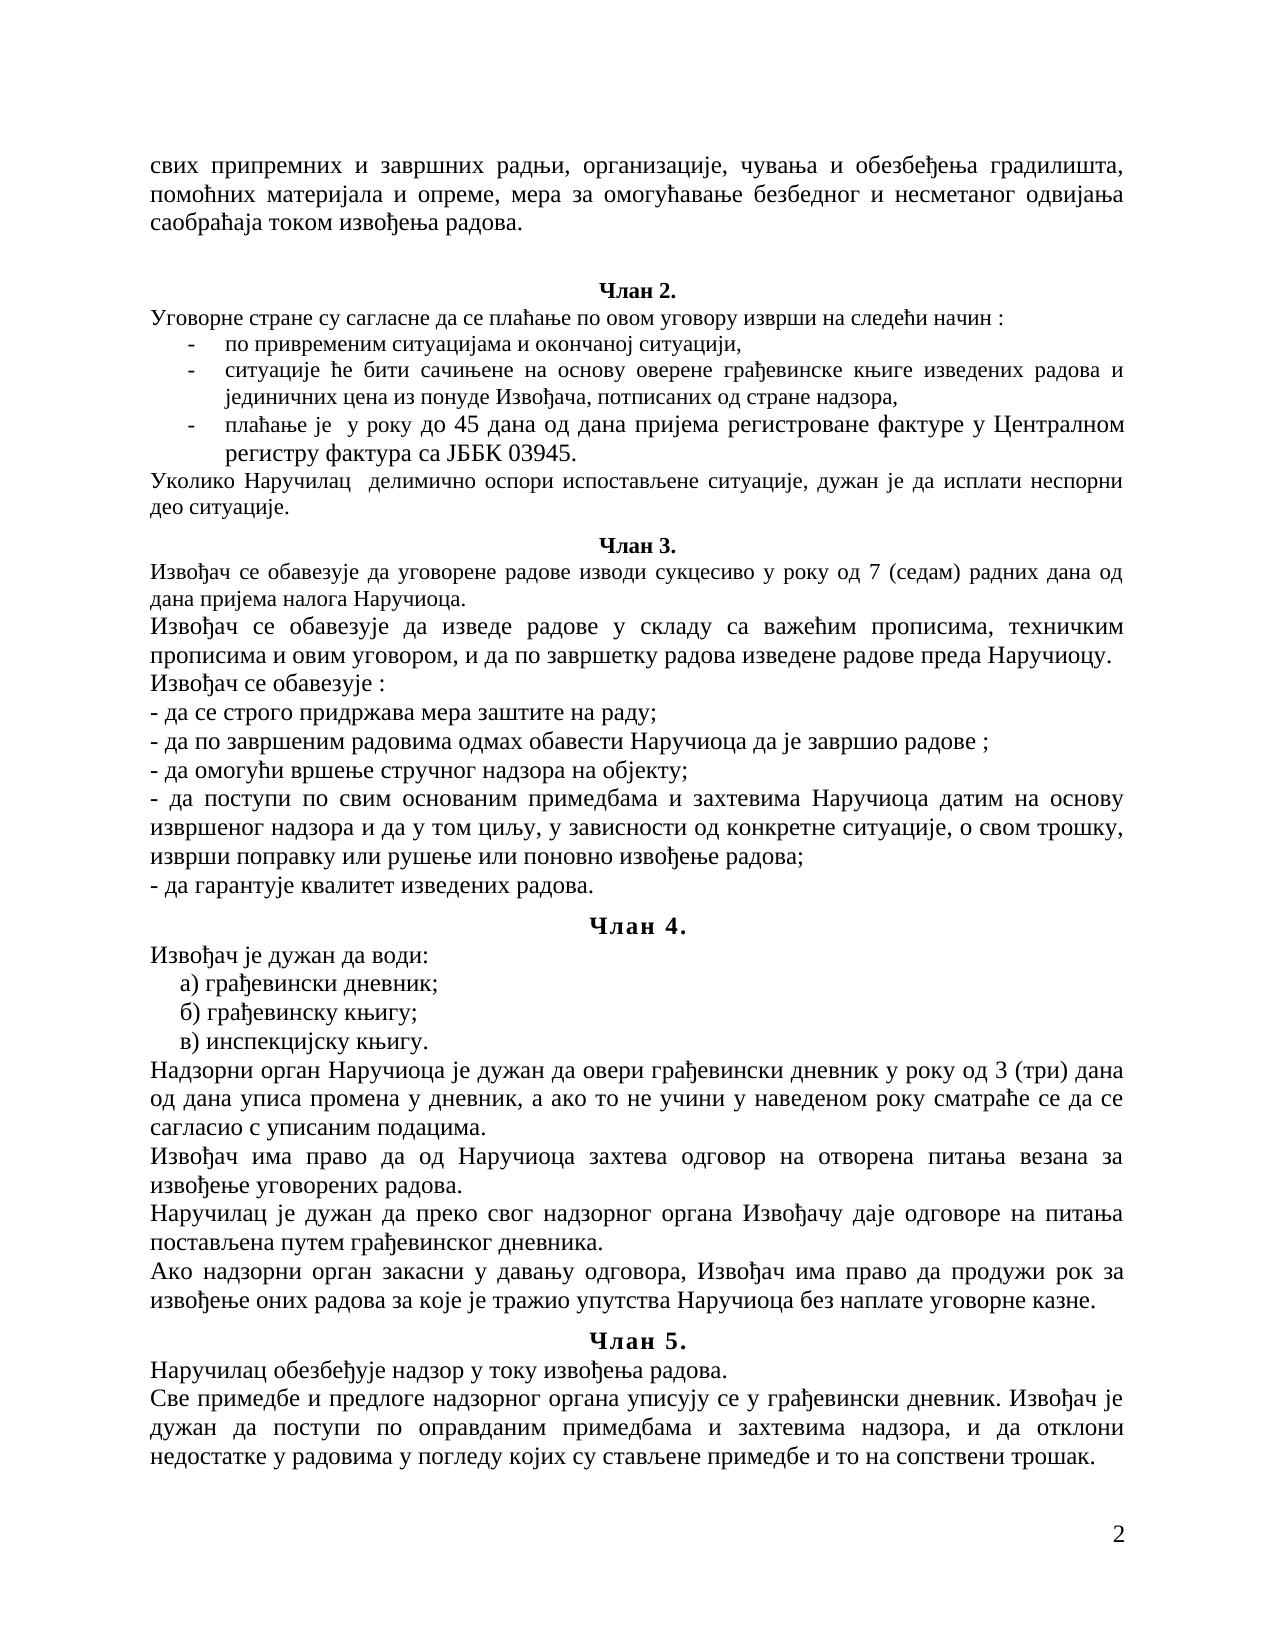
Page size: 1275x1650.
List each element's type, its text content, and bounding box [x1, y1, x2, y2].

text Уколико Наручилац делимично оспори испостављене ситуације, дужан је да исплати неспорни део ситуације. [150, 467, 1125, 519]
text Извођач се обавезује да изведе радове у складу са важећим прописима, техничким прописима и овим уговором, и да по завршетку радова изведене радове преда Наручиоцу. [150, 611, 1125, 668]
text Члан 5. [150, 1326, 1125, 1355]
text Извођач се обавезује да уговорене радове изводи сукцесиво у року од 7 (седам) радних дана од дана пријема налога Наручиоца. [150, 558, 1125, 611]
list плаћање је у року до 45 дана од дана пријема регистроване фактуре у Централном регистру фактура са ЈББК 03945. [187, 409, 1125, 467]
text Извођач је дужан да води: [150, 940, 1125, 968]
text - да по завршеним радовима одмах обавести Наручиоца да је завршио радове ; [150, 726, 1125, 755]
text - да се строго придржава мера заштите на раду; [150, 697, 1125, 726]
text б) грађевинску књигу; [179, 997, 1125, 1026]
text а) грађевински дневник; [179, 968, 1125, 997]
text Ако надзорни орган закасни у давању одговора, Извођач има право да продужи рок за извођење оних радова за које је тражио упутства Наручиоца без наплате уговорне казне. [150, 1256, 1125, 1313]
text - да гарантује квалитет изведених радова. [150, 870, 1125, 898]
text Члан 4. [150, 911, 1125, 940]
text Уговорне стране су сагласне да се плаћање по овом уговору изврши на следећи начин : [150, 304, 1125, 330]
text - да поступи по свим основаним примедбама и захтевима Наручиоца датим на основу извршеног надзора и да у том циљу, у зависности од конкретне ситуације, о свом трошку, изврши поправку или рушење или поновно извођење радова; [150, 783, 1125, 870]
list по привременим ситуацијама и окончаној ситуацији, [187, 330, 1125, 357]
text Члан 3. [150, 532, 1125, 558]
text в) инспекцијску књигу. [179, 1026, 1125, 1055]
text Члан 2. [150, 277, 1125, 304]
list ситуације ће бити сачињене на основу оверене грађевинске књиге изведених радова и јединичних цена из понуде Извођача, потписаних од стране надзора, [187, 357, 1125, 409]
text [150, 150, 1125, 236]
text Извођач се обавезује : [150, 668, 1125, 697]
text Наручилац је дужан да преко свог надзорног органа Извођачу даје одговоре на питања постављена путем грађевинског дневника. [150, 1198, 1125, 1256]
text Надзорни орган Наручиоца је дужан да овери грађевински дневник у року од 3 (три) дана од дана уписа промена у дневник, а ако то не учини у наведеном року сматраће се да се сагласио с уписаним подацима. [150, 1055, 1125, 1141]
text Извођач има право да од Наручиоца захтева одговор на отворена питања везана за извођење уговорених радова. [150, 1141, 1125, 1198]
text Све примедбе и предлоге надзорног органа уписују се у грађевински дневник. Извођач је дужан да поступи по оправданим примедбама и захтевима надзора, и да отклони недостатке у радовима у погледу којих су стављене примедбе и то на сопствени трошак. [150, 1383, 1125, 1470]
text Наручилац обезбеђује надзор у току извођења радова. [150, 1355, 1125, 1383]
text - да омогући вршење стручног надзора на објекту; [150, 755, 1125, 783]
